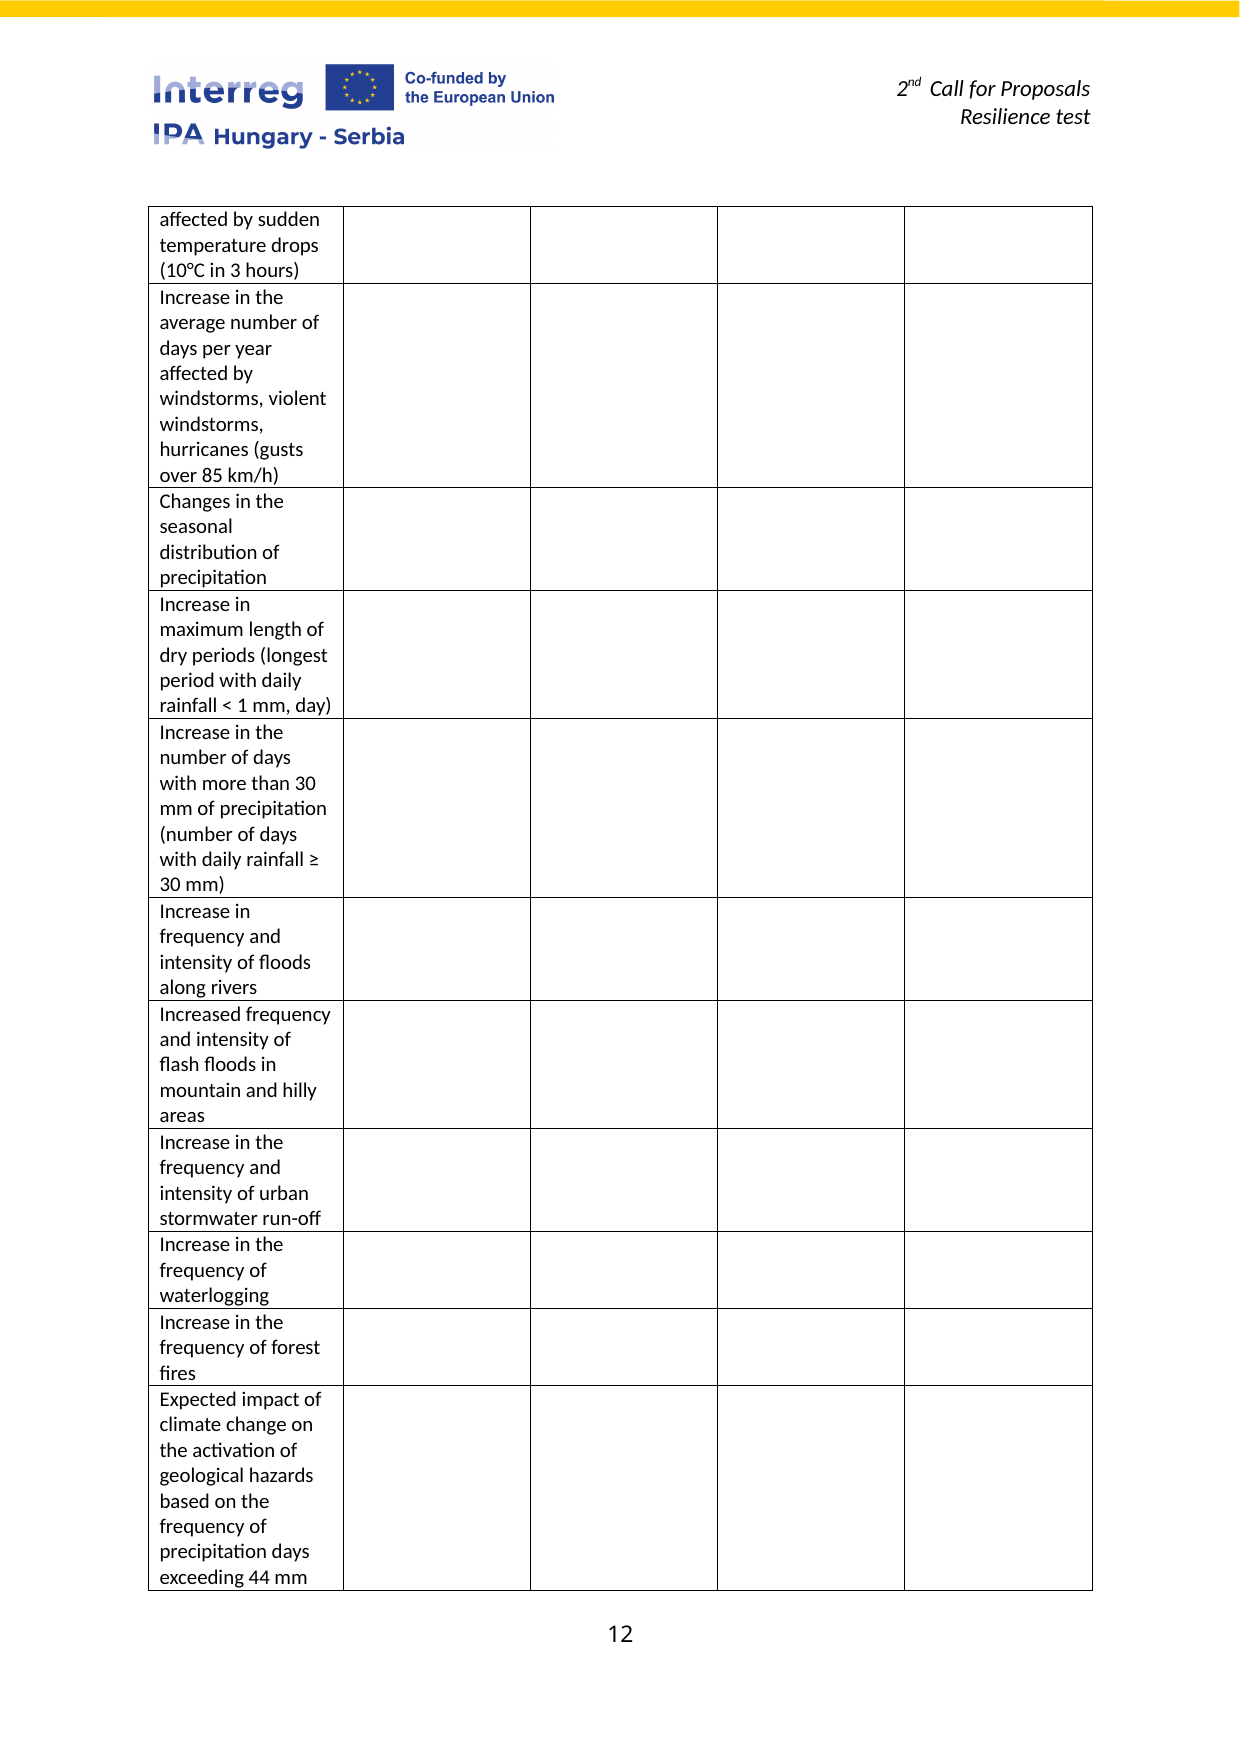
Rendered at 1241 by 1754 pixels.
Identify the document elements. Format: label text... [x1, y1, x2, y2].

table_cell [344, 207, 530, 283]
table_cell [531, 591, 717, 718]
table_cell [718, 1386, 904, 1589]
table_cell [531, 719, 717, 897]
table_cell [905, 207, 1092, 283]
table_cell [718, 488, 904, 590]
table_cell [344, 1129, 530, 1231]
table_cell [531, 1129, 717, 1231]
table_cell [344, 1001, 530, 1128]
table_cell [344, 1309, 530, 1385]
table_cell [905, 591, 1092, 718]
table_cell [718, 207, 904, 283]
table_cell Increase in the frequency and intensity of urban stormwater run-off [149, 1129, 343, 1231]
table_cell Expected impact of climate change on the activation of geological hazards based on the frequency of precipitation days exceeding 44 mm [149, 1386, 343, 1589]
table_cell Increase in maximum length of dry periods (longest period with daily rainfall < 1 mm, day) [149, 591, 343, 718]
table_cell [531, 1386, 717, 1589]
table_cell [718, 1232, 904, 1308]
table_cell [531, 898, 717, 1000]
table_cell Increase in the average number of days per year affected by windstorms, violent windstorms, hurricanes (gusts over 85 km/h) [149, 284, 343, 487]
table_cell [718, 1001, 904, 1128]
table_cell [718, 719, 904, 897]
table_cell [531, 207, 717, 283]
table_cell Increase in frequency and intensity of floods along rivers [149, 898, 343, 1000]
table_cell [718, 1309, 904, 1385]
table_cell [905, 1129, 1092, 1231]
table_cell [718, 898, 904, 1000]
table_cell [344, 898, 530, 1000]
table_cell [905, 1309, 1092, 1385]
table_cell [718, 284, 904, 487]
table_cell [531, 1001, 717, 1128]
table_cell [344, 1386, 530, 1589]
picture [159, 57, 554, 151]
table_cell [531, 284, 717, 487]
table_cell Increased frequency and intensity of flash floods in mountain and hilly areas [149, 1001, 343, 1128]
table_cell [344, 1232, 530, 1308]
table_cell [344, 488, 530, 590]
table_cell [905, 898, 1092, 1000]
table_cell [905, 284, 1092, 487]
table_cell [531, 1232, 717, 1308]
table_cell [905, 1001, 1092, 1128]
table_cell Increase in the average number of days per year affected by sudden temperature drops (10°C in 3 hours) [149, 207, 343, 283]
table_cell Increase in the number of days with more than 30 mm of precipitation (number of days with daily rainfall ≥ 30 mm) [149, 719, 343, 897]
table_cell [531, 1309, 717, 1385]
table_cell [344, 719, 530, 897]
table_cell [905, 1386, 1092, 1589]
table_cell Changes in the seasonal distribution of precipitation [149, 488, 343, 590]
table_cell [905, 1232, 1092, 1308]
table_cell Increase in the frequency of waterlogging [149, 1232, 343, 1308]
table_cell [344, 591, 530, 718]
table_cell Increase in the frequency of forest fires [149, 1309, 343, 1385]
table_cell [718, 591, 904, 718]
table_cell [905, 488, 1092, 590]
table_cell [344, 284, 530, 487]
table_cell [905, 719, 1092, 897]
table_cell [531, 488, 717, 590]
table_cell [718, 1129, 904, 1231]
